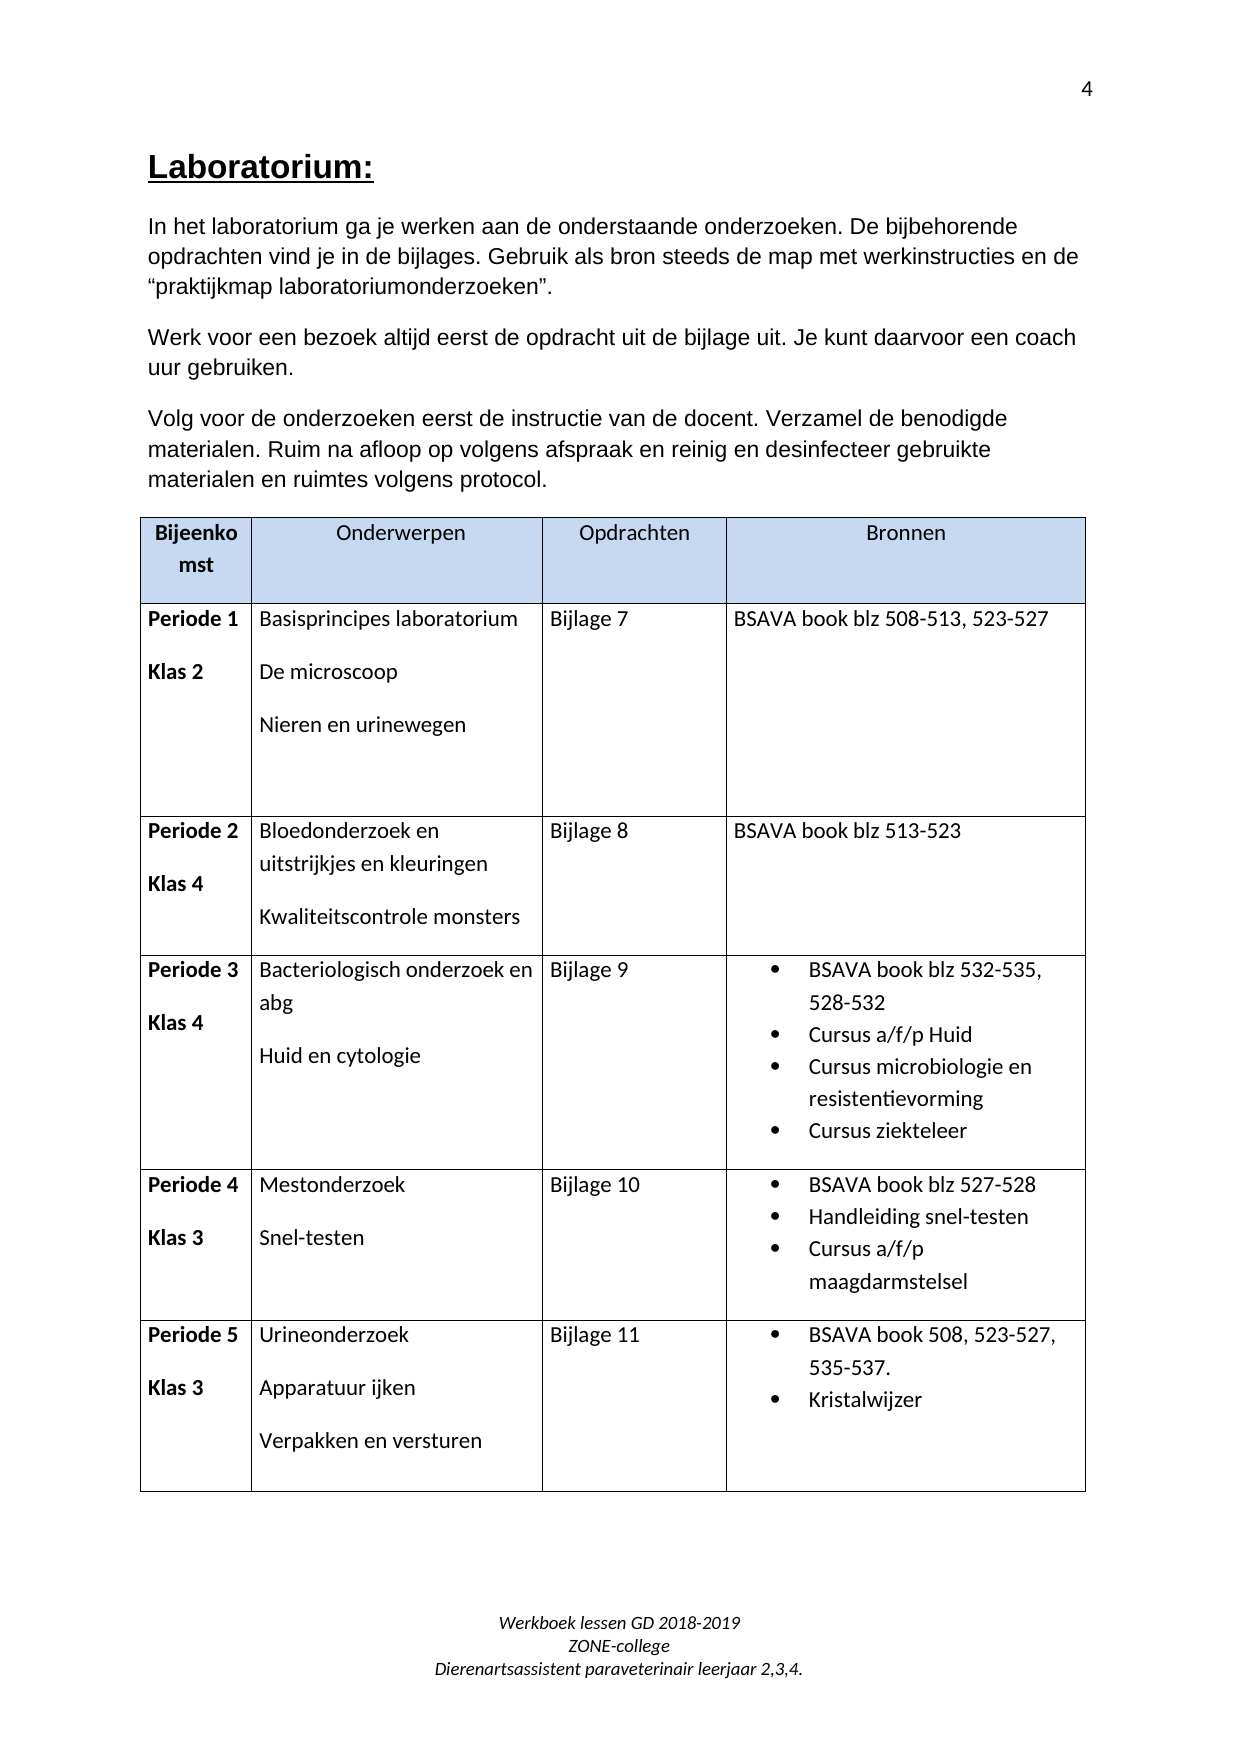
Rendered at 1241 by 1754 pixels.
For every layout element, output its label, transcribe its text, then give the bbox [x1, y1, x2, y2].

table_header Bijeenkomst [141, 518, 251, 603]
table_cell BSAVA book blz 513-523 [727, 817, 1085, 954]
text In het laboratorium ga je werken aan de onderstaande onderzoeken. De bijbehorende opdrachten vind je in de bijlages. Gebruik als bron steeds de map met werkinstructies en de “praktijkmap laboratoriumonderzoeken”. [148, 213, 1093, 299]
text Volg voor de onderzoeken eerst de instructie van de docent. Verzamel de benodigde materialen. Ruim na afloop op volgens afspraak en reinig en desinfecteer gebruikte materialen en ruimtes volgens protocol. [148, 405, 1093, 492]
table_header Opdrachten [543, 518, 726, 603]
table_cell Periode 2 Klas 4 [141, 817, 251, 954]
table_cell Bijlage 9 [543, 956, 726, 1169]
table_header Bronnen [727, 518, 1085, 603]
table_cell Bijlage 10 [543, 1170, 726, 1319]
table_cell BSAVA book blz 527-528 Handleiding snel-testen Cursus a/f/p maagdarmstelsel [727, 1170, 1085, 1319]
table_header Onderwerpen [252, 518, 542, 603]
table_cell BSAVA book blz 508-513, 523-527 [727, 604, 1085, 816]
table_cell Basisprincipes laboratorium De microscoop Nieren en urinewegen [252, 604, 542, 816]
table_cell Periode 4 Klas 3 [141, 1170, 251, 1319]
text Werk voor een bezoek altijd eerst de opdracht uit de bijlage uit. Je kunt daarvoor een coach uur gebruiken. [148, 324, 1093, 381]
table_cell Bijlage 11 [543, 1321, 726, 1491]
table_cell Bijlage 8 [543, 817, 726, 954]
table_cell Urineonderzoek Apparatuur ijken Verpakken en versturen [252, 1321, 542, 1491]
table_cell Periode 3 Klas 4 [141, 956, 251, 1169]
table_cell Periode 5 Klas 3 [141, 1321, 251, 1491]
table_cell Bijlage 7 [543, 604, 726, 816]
table_cell Bloedonderzoek en uitstrijkjes en kleuringen Kwaliteitscontrole monsters [252, 817, 542, 954]
table_cell Bacteriologisch onderzoek en abg Huid en cytologie [252, 956, 542, 1169]
table_cell BSAVA book blz 532-535, 528-532 Cursus a/f/p Huid Cursus microbiologie en resistentievorming Cursus ziekteleer [727, 956, 1085, 1169]
table_cell BSAVA book 508, 523-527, 535-537. Kristalwijzer [727, 1321, 1085, 1491]
table_cell Periode 1 Klas 2 [141, 604, 251, 816]
text Laboratorium: [148, 148, 1093, 186]
table_cell Mestonderzoek Snel-testen [252, 1170, 542, 1319]
